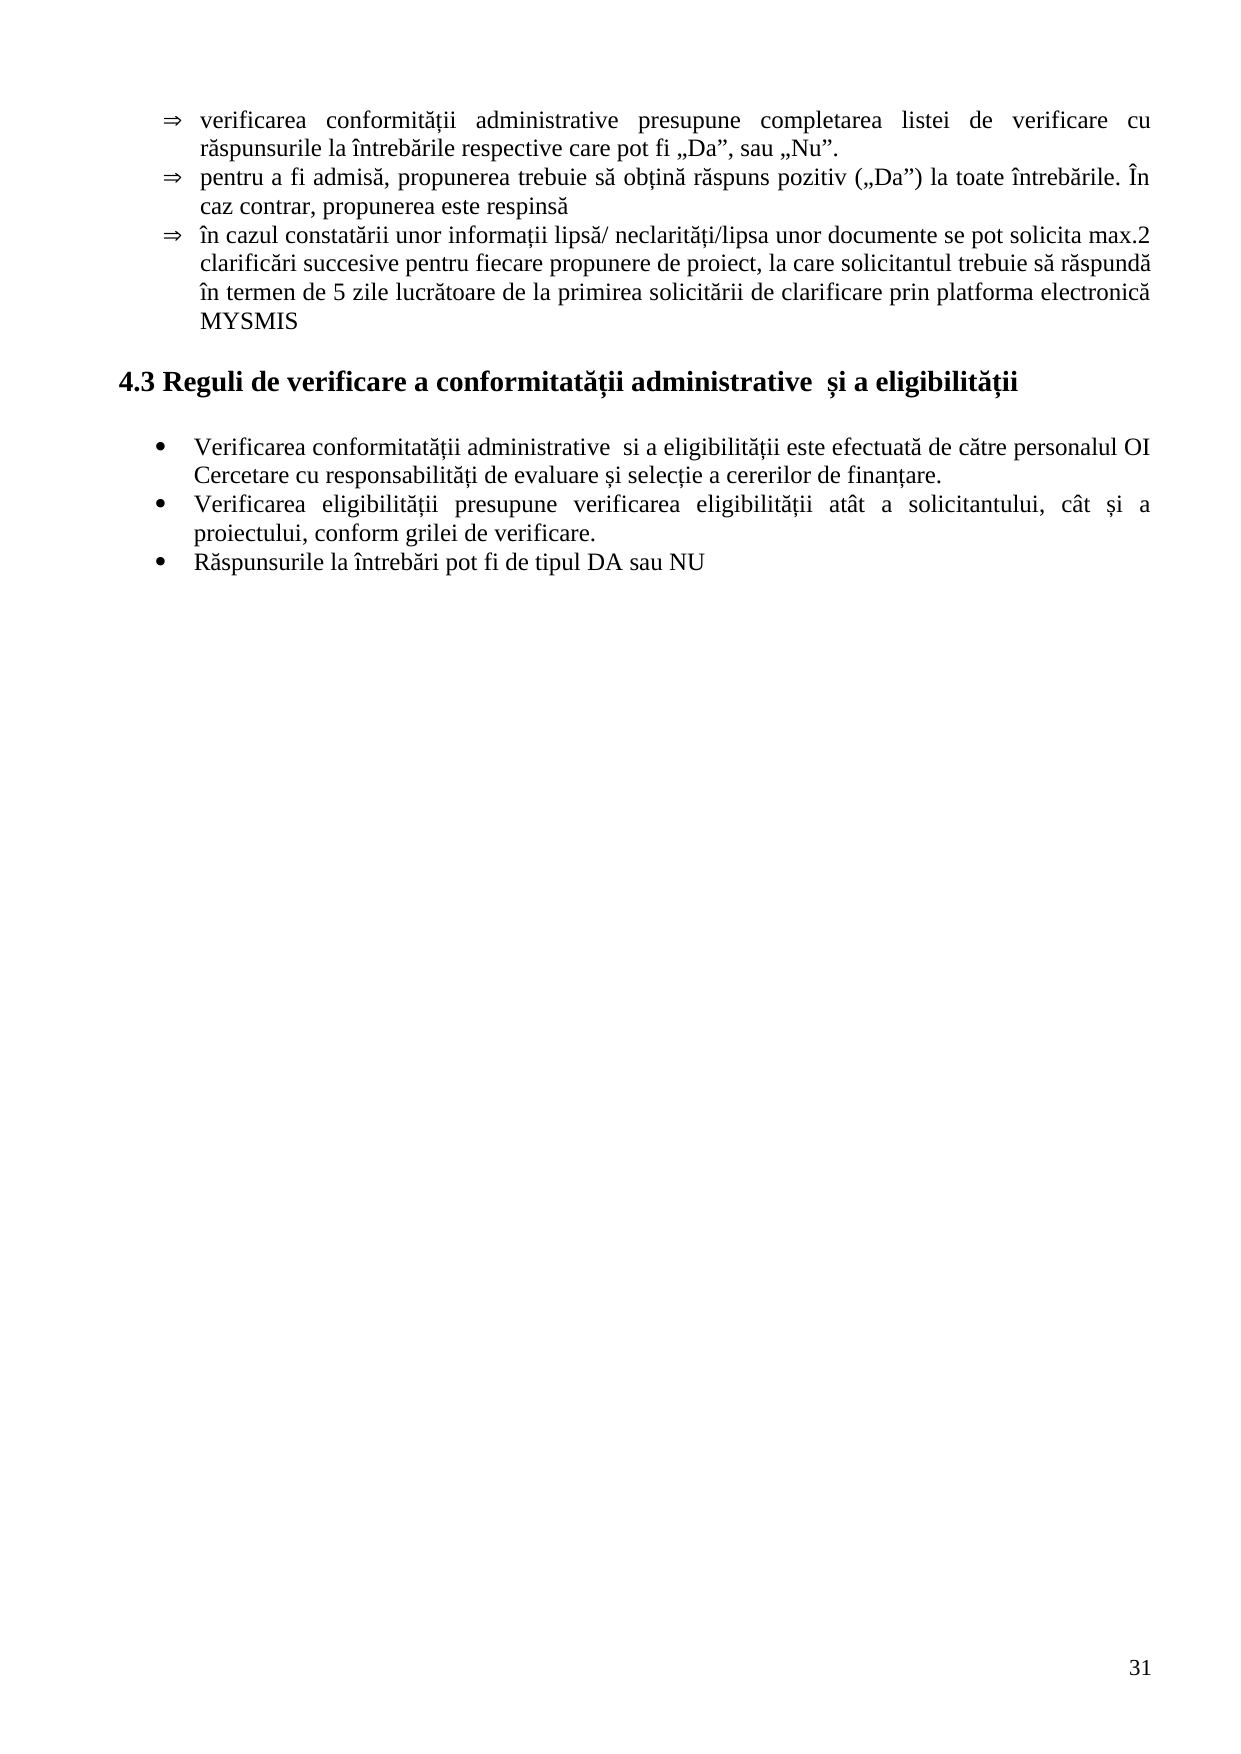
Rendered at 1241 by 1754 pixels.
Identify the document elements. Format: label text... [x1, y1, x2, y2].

list Răspunsurile la întrebări pot fi de tipul DA sau NU [156, 547, 1152, 575]
list verificarea conformității administrative presupune completarea listei de verificare cu răspunsurile la întrebările respective care pot fi „Da”, sau „Nu”. [162, 105, 1152, 162]
subtitle 4.3 Reguli de verificare a conformitatății administrative și a eligibilității [118, 364, 1152, 397]
list Verificarea conformitatății administrative si a eligibilității este efectuată de către personalul OI Cercetare cu responsabilități de evaluare și selecție a cererilor de finanțare. [156, 432, 1152, 489]
list Verificarea eligibilității presupune verificarea eligibilității atât a solicitantului, cât și a proiectului, conform grilei de verificare. [156, 489, 1152, 547]
list în cazul constatării unor informații lipsă/ neclarități/lipsa unor documente se pot solicita max.2 clarificări succesive pentru fiecare propunere de proiect, la care solicitantul trebuie să răspundă în termen de 5 zile lucrătoare de la primirea solicitării de clarificare prin platforma electronică MYSMIS [162, 220, 1152, 335]
list pentru a fi admisă, propunerea trebuie să obțină răspuns pozitiv („Da”) la toate întrebările. În caz contrar, propunerea este respinsă [162, 162, 1152, 220]
